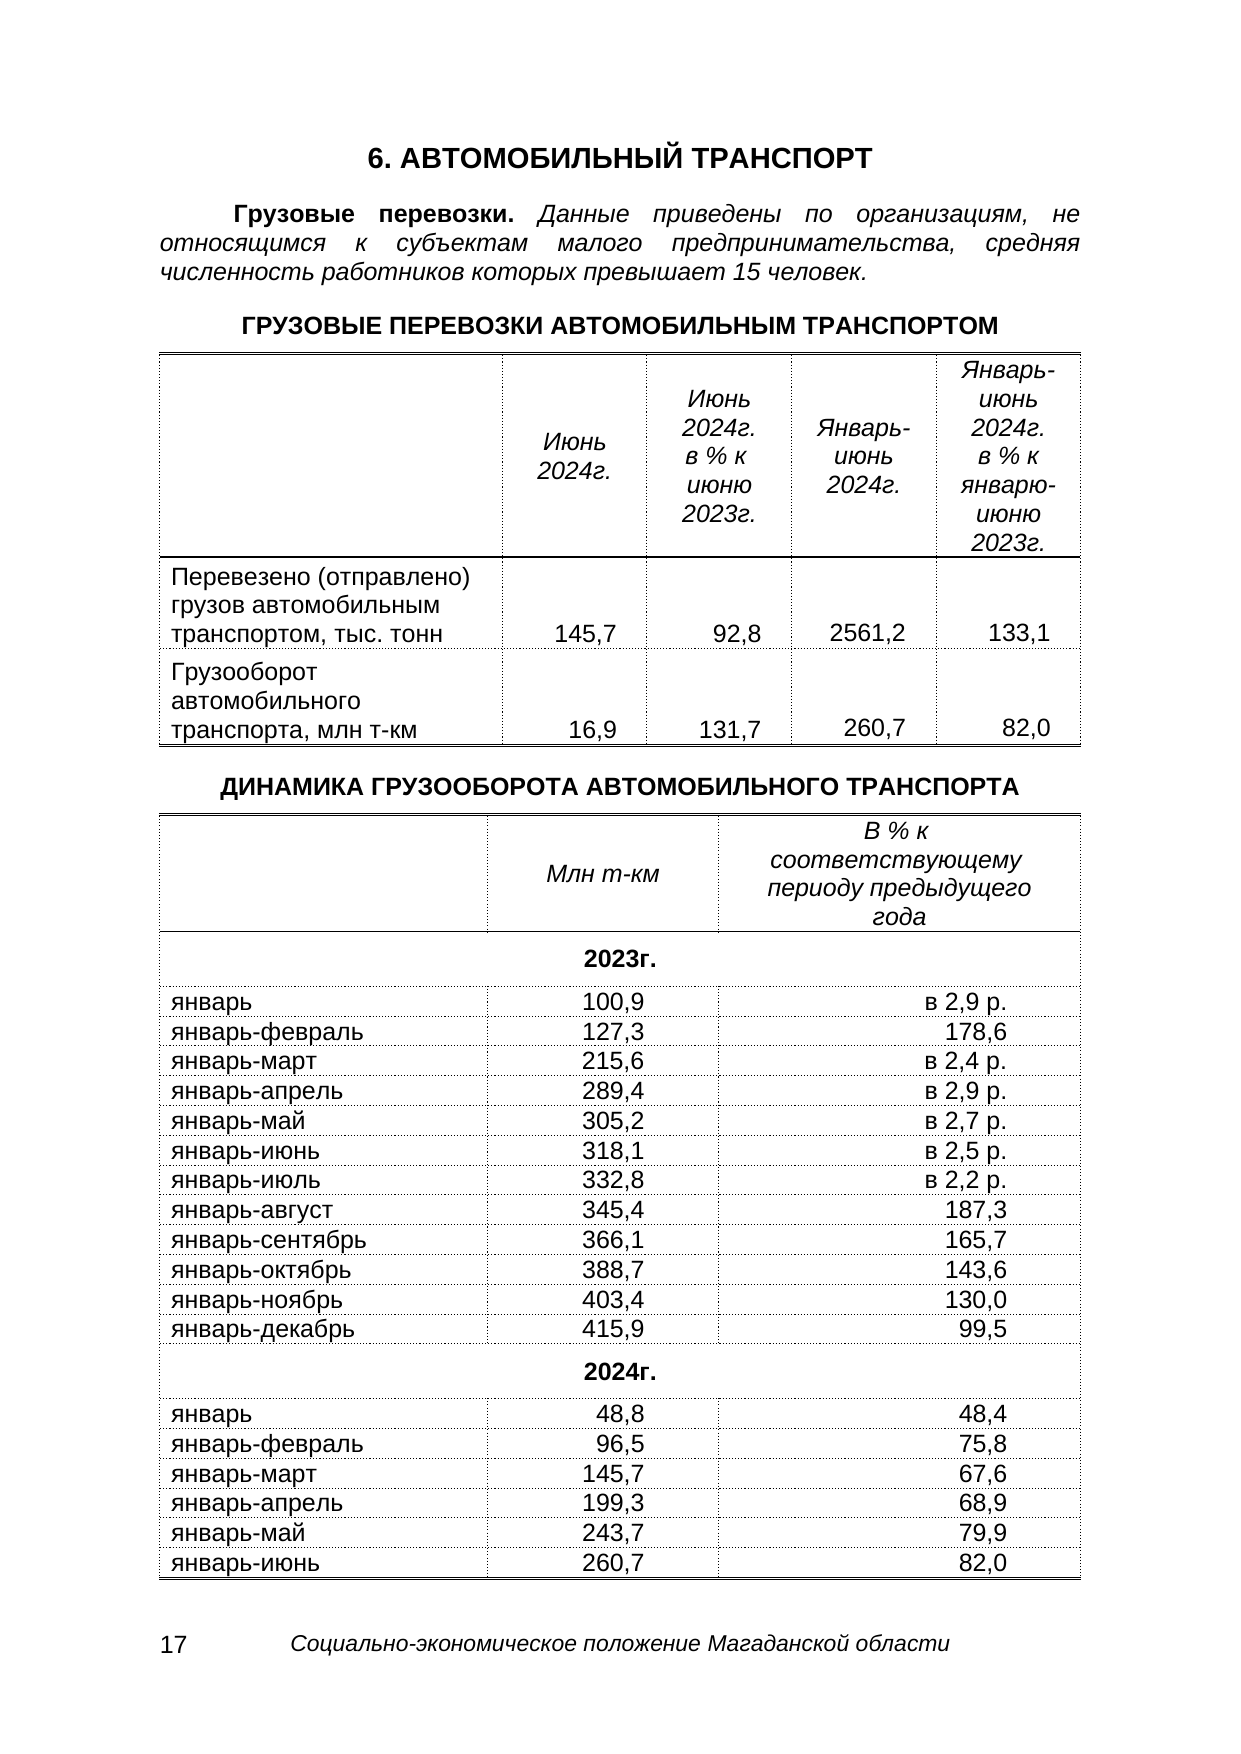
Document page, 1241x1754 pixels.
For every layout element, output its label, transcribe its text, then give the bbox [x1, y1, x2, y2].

table_cell 92,8 [647, 558, 791, 648]
table_cell в 2,9 р. [718, 986, 1081, 1016]
text ДИНАМИКА ГРУЗООБОРОТА АВТОМОБИЛЬНОГО ТРАНСПОРТА [159, 772, 1081, 800]
table_cell 305,2 [488, 1105, 718, 1135]
table_cell январь [160, 1398, 488, 1428]
table_cell январь-июнь [160, 1135, 488, 1164]
table_cell 145,7 [502, 558, 647, 648]
table_cell январь-сентябрь [160, 1224, 488, 1254]
table_cell 366,1 [488, 1224, 718, 1254]
table_cell 243,7 [488, 1517, 718, 1547]
table_header Июнь 2024г. [502, 355, 647, 556]
table_header Млн т-км [488, 816, 718, 931]
table_cell 332,8 [488, 1165, 718, 1194]
table_cell январь-апрель [160, 1075, 488, 1105]
table_cell январь-ноябрь [160, 1284, 488, 1313]
table_cell 415,9 [488, 1314, 718, 1343]
table_cell 130,0 [718, 1284, 1081, 1313]
table_cell 82,0 [718, 1547, 1081, 1577]
table_cell Перевезено (отправлено) грузов автомобильным транспортом, тыс. тонн [160, 558, 502, 648]
table_cell 82,0 [936, 648, 1081, 743]
table_cell Грузооборот автомобильного транспорта, млн т-км [160, 648, 502, 743]
table_header [160, 816, 488, 931]
table_cell январь-апрель [160, 1488, 488, 1517]
table_cell январь [160, 986, 488, 1016]
table_cell 260,7 [791, 648, 936, 743]
table_cell январь-май [160, 1105, 488, 1135]
table_cell 133,1 [936, 556, 1081, 648]
table_cell 165,7 [718, 1224, 1081, 1254]
table_cell 178,6 [718, 1016, 1081, 1045]
table_cell 99,5 [718, 1314, 1081, 1343]
text Грузовые перевозки. Данные приведены по организациям, не относящимся к субъектам малого предпринимательства, средняя численность работников которых превышает 15 человек. [159, 199, 1081, 286]
table_cell январь-май [160, 1517, 488, 1547]
table_cell в 2,5 р. [718, 1135, 1081, 1164]
table_header [160, 355, 502, 556]
table_cell 131,7 [647, 648, 791, 743]
table_cell 48,8 [488, 1398, 718, 1428]
table_cell 75,8 [718, 1428, 1081, 1458]
table_cell январь-февраль [160, 1428, 488, 1458]
table_cell 345,4 [488, 1194, 718, 1224]
table_cell 16,9 [502, 648, 647, 743]
table_cell 260,7 [488, 1547, 718, 1577]
table_cell 318,1 [488, 1135, 718, 1164]
table_cell январь-июнь [160, 1547, 488, 1577]
table_cell 100,9 [488, 986, 718, 1016]
table_cell январь-март [160, 1458, 488, 1487]
table_cell 199,3 [488, 1488, 718, 1517]
table_cell 48,4 [718, 1398, 1081, 1428]
table_cell 289,4 [488, 1075, 718, 1105]
text ГРУЗОВЫЕ ПЕРЕВОЗКИ АВТОМОБИЛЬНЫМ ТРАНСПОРТОМ [159, 311, 1081, 339]
table_cell в 2,7 р. [718, 1105, 1081, 1135]
table_cell 215,6 [488, 1045, 718, 1075]
table_cell 127,3 [488, 1016, 718, 1045]
table_cell 79,9 [718, 1517, 1081, 1547]
table_cell январь-июль [160, 1165, 488, 1194]
table_cell в 2,4 р. [718, 1045, 1081, 1075]
table_cell 403,4 [488, 1284, 718, 1313]
table_cell январь-октябрь [160, 1254, 488, 1284]
table_cell 2024г. [160, 1343, 1081, 1398]
table_header Июнь 2024г. в % к июню 2023г. [647, 355, 791, 556]
table_cell январь-март [160, 1045, 488, 1075]
table_cell 96,5 [488, 1428, 718, 1458]
table_cell 68,9 [718, 1488, 1081, 1517]
table_cell в 2,9 р. [718, 1075, 1081, 1105]
table_cell 67,6 [718, 1458, 1081, 1487]
table_cell январь-декабрь [160, 1314, 488, 1343]
table_header В % к соответствующему периоду предыдущего года [718, 816, 1081, 931]
table_cell 187,3 [718, 1194, 1081, 1224]
table_header Январь-июнь 2024г. в % к январю-июню 2023г. [936, 355, 1081, 556]
table_cell 388,7 [488, 1254, 718, 1284]
table_cell 145,7 [488, 1458, 718, 1487]
table_cell 2561,2 [791, 558, 936, 648]
table_header Январь-июнь 2024г. [791, 355, 936, 556]
table_cell 143,6 [718, 1254, 1081, 1284]
table_cell 2023г. [160, 932, 1081, 986]
table_cell январь-август [160, 1194, 488, 1224]
subtitle 6. АВТОМОБИЛЬНЫЙ ТРАНСПОРТ [159, 141, 1081, 174]
table_cell в 2,2 р. [718, 1165, 1081, 1194]
table_cell январь-февраль [160, 1016, 488, 1045]
